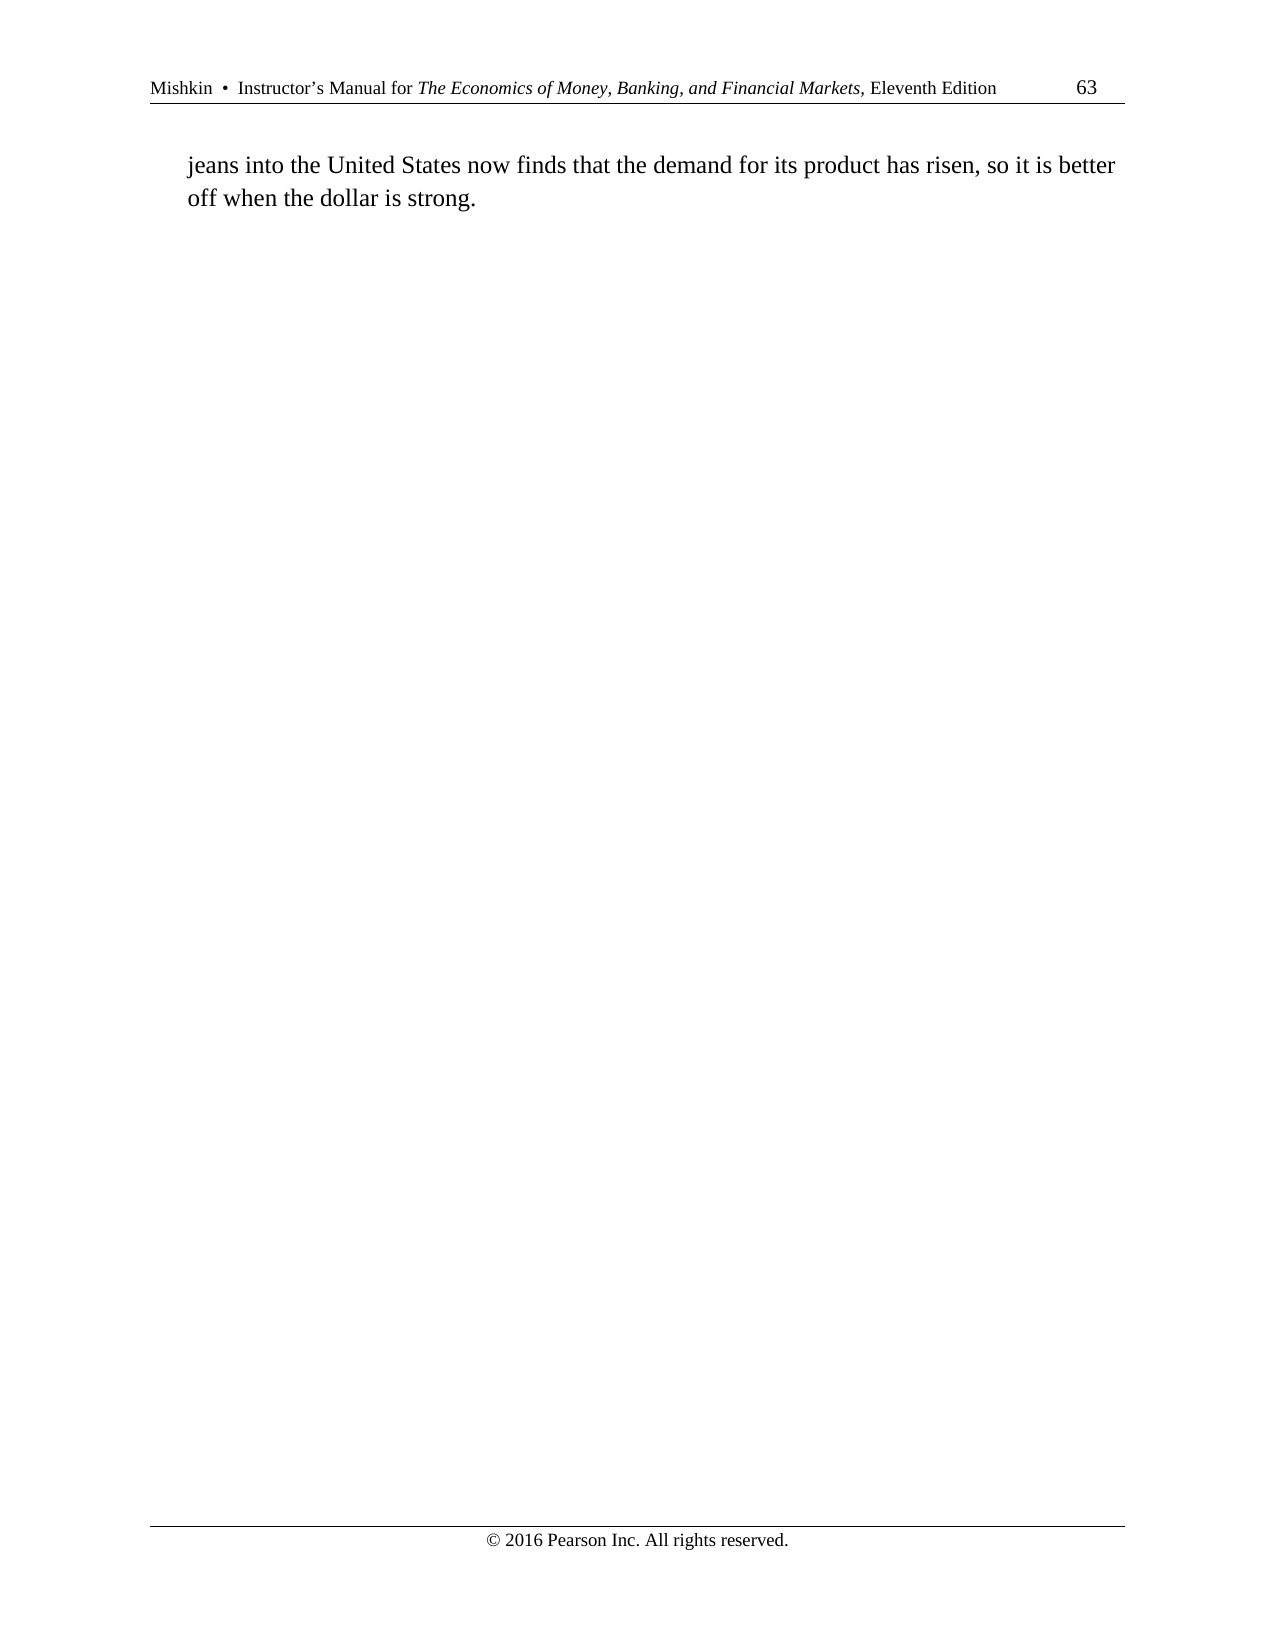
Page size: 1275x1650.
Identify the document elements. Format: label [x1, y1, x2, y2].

text [187, 150, 1125, 212]
